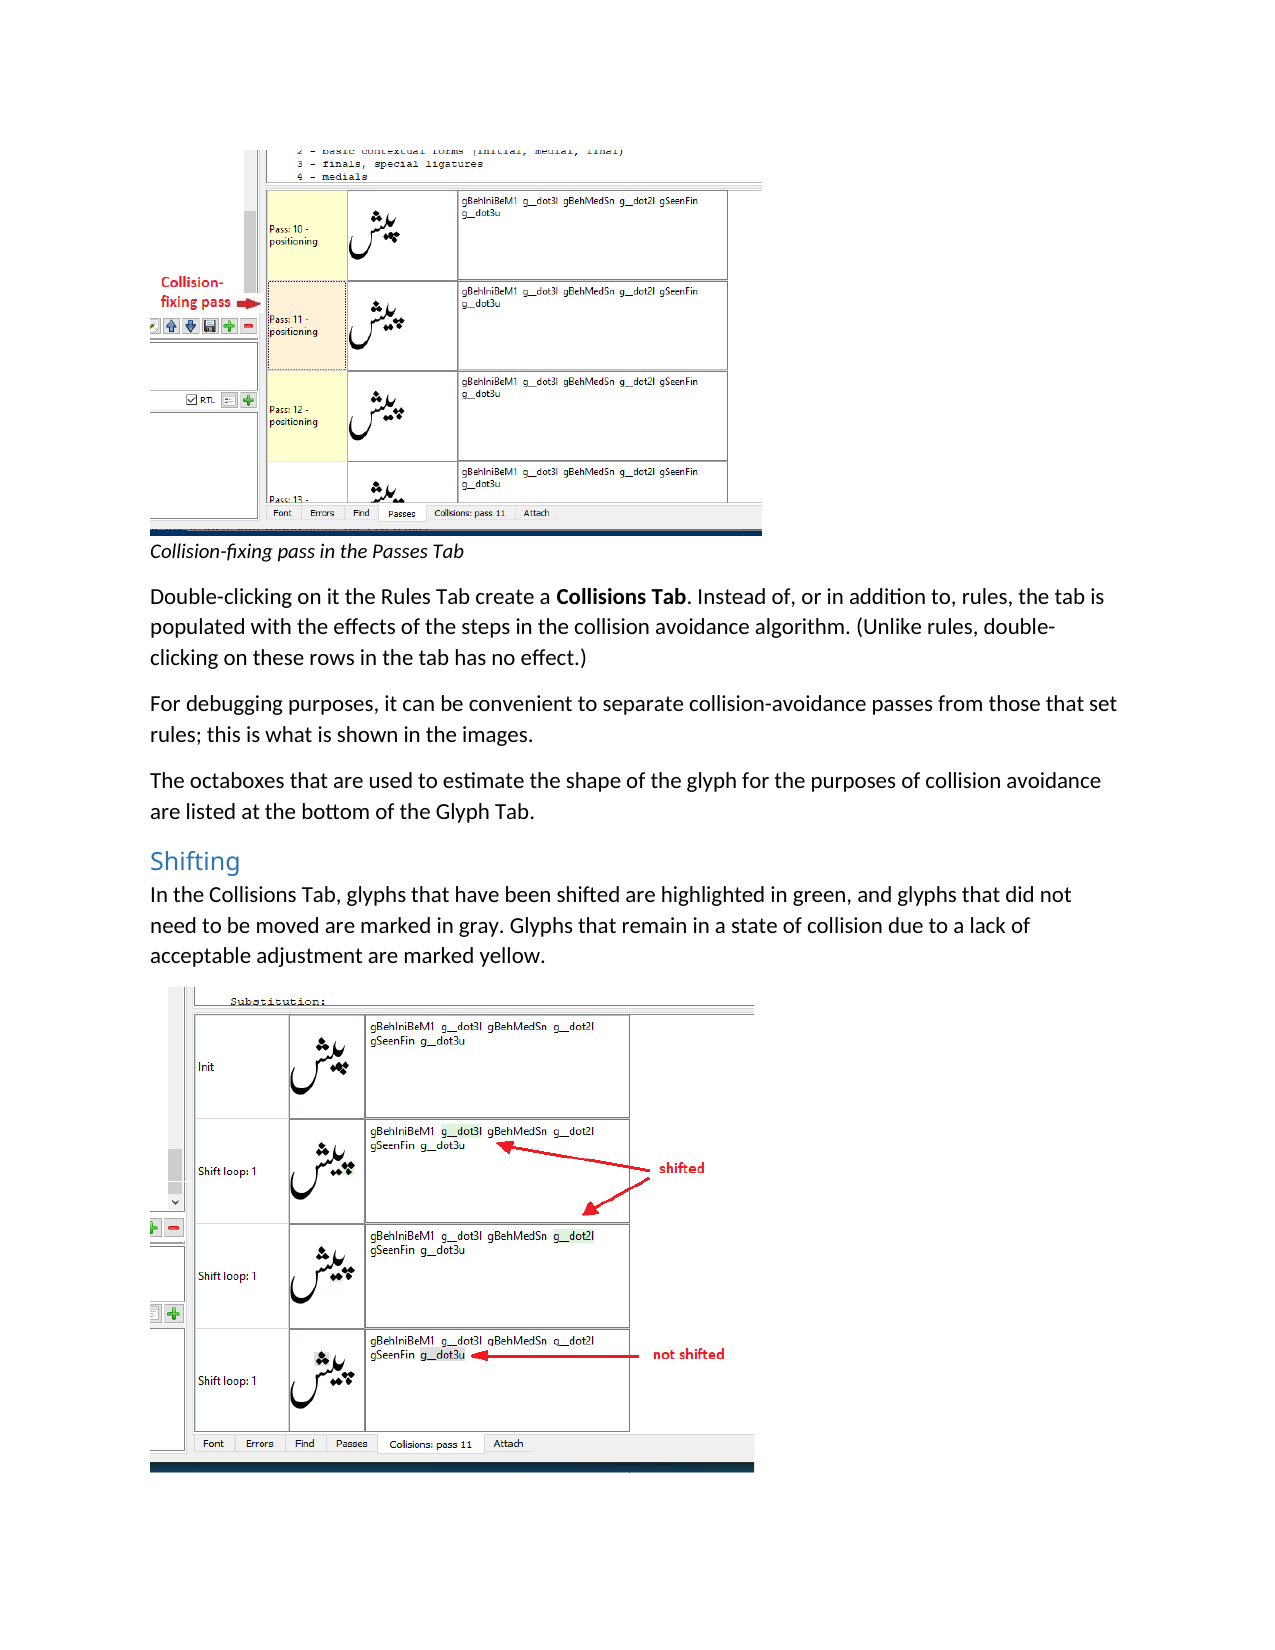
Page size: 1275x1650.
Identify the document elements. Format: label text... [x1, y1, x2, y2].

picture [150, 987, 755, 1473]
subtitle Shifting [150, 844, 1125, 878]
text The octaboxes that are used to estimate the shape of the glyph for the purposes of collision avoidance are listed at the bottom of the Glyph Tab. [150, 767, 1125, 825]
picture [150, 150, 762, 536]
text Collision-fixing pass in the Passes Tab [150, 538, 1125, 564]
text In the Collisions Tab, glyphs that have been shifted are highlighted in green, and glyphs that did not need to be moved are marked in gray. Glyphs that remain in a state of collision due to a lack of acceptable adjustment are marked yellow. [150, 881, 1125, 969]
text For debugging purposes, it can be convenient to separate collision-avoidance passes from those that set rules; this is what is shown in the images. [150, 689, 1125, 748]
text Double-clicking on it the Rules Tab create a Collisions Tab. Instead of, or in addition to, rules, the tab is populated with the effects of the steps in the collision avoidance algorithm. (Unlike rules, double-clicking on these rows in the tab has no effect.) [150, 582, 1125, 671]
